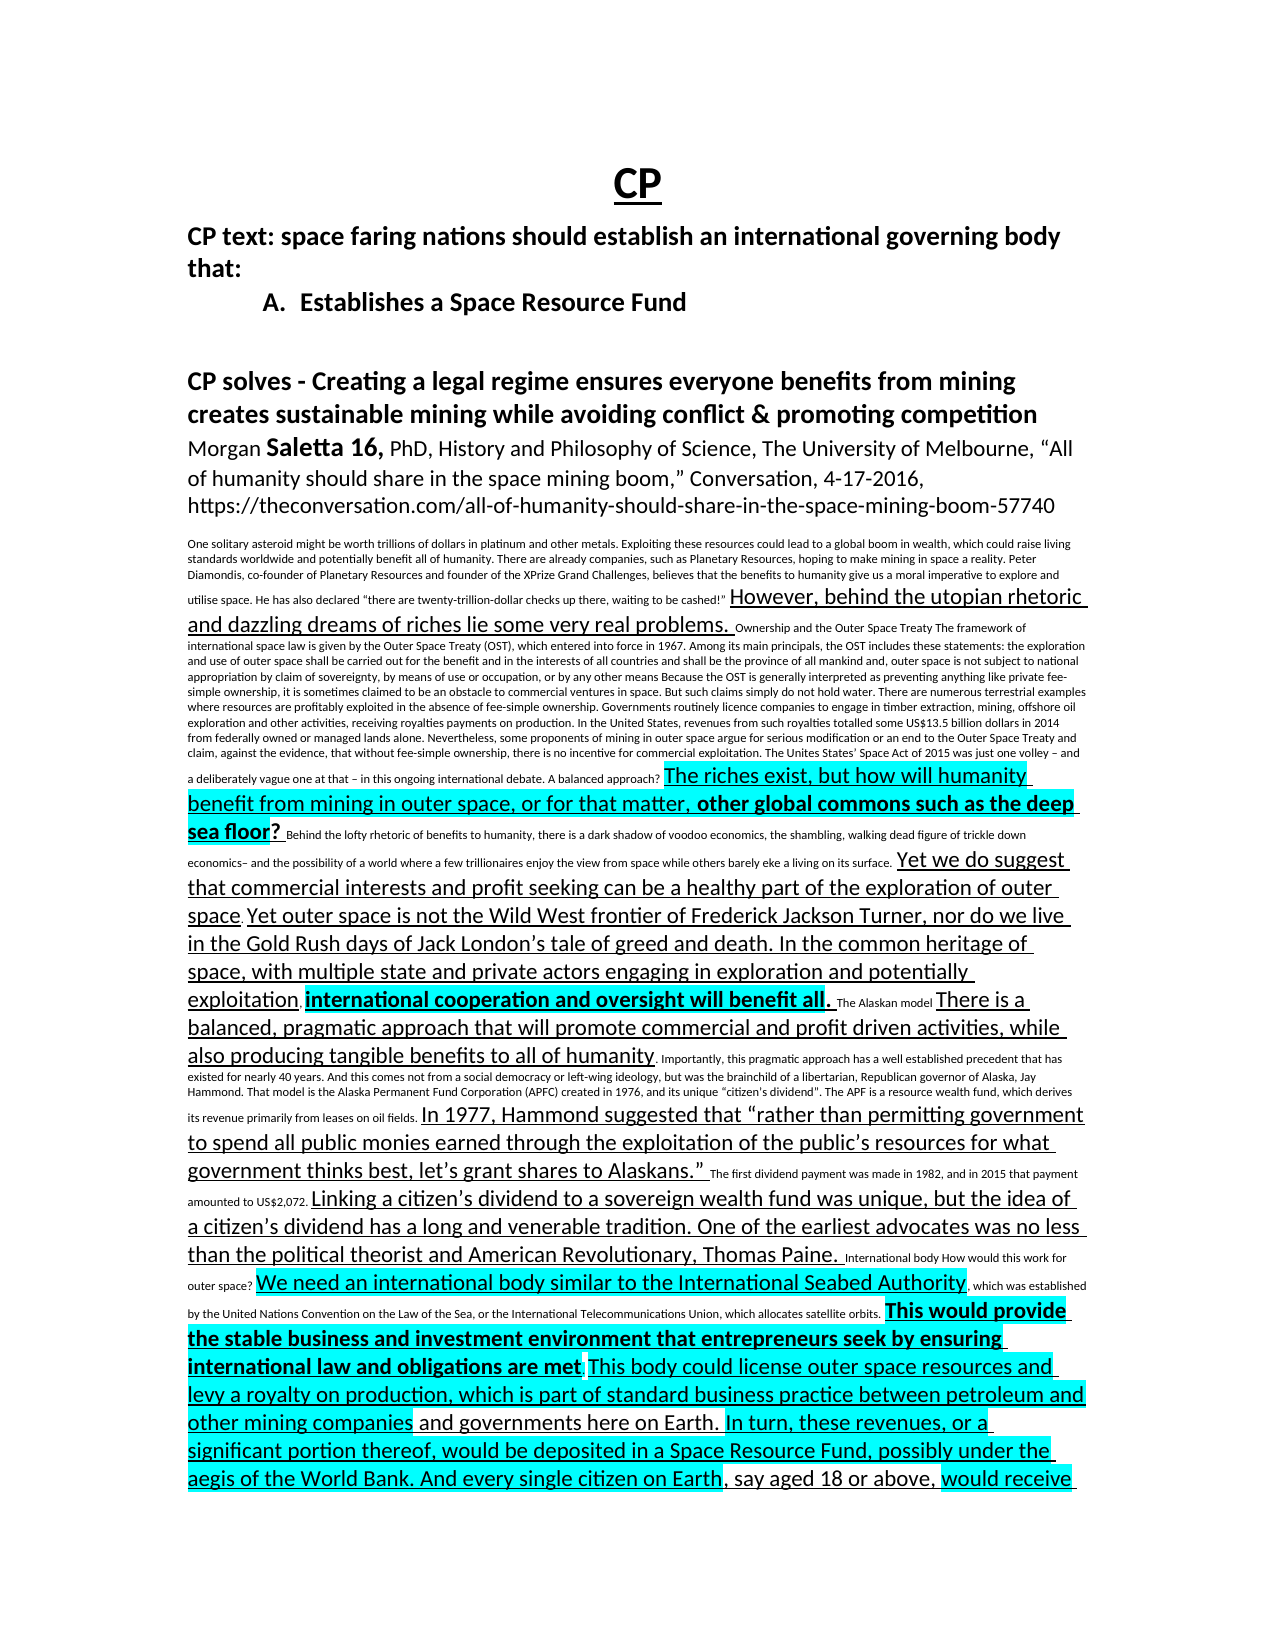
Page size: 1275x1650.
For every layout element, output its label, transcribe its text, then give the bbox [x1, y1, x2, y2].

subtitle CP text: space faring nations should establish an international governing body that: [187, 219, 1087, 285]
subtitle CP solves - Creating a legal regime ensures everyone benefits from mining creates sustainable mining while avoiding conflict & promoting competition [187, 364, 1087, 431]
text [187, 1237, 1087, 1492]
text Morgan Saletta 16, PhD, History and Philosophy of Science, The University of Melbourne, “All of humanity should share in the space mining boom,” Conversation, 4-17-2016, https://theconversation.com/all-of-humanity-should-share-in-the-space-mining-boom-57740 [187, 431, 1087, 520]
subtitle CP [187, 154, 1087, 210]
list Establishes a Space Resource Fund [262, 285, 1087, 318]
